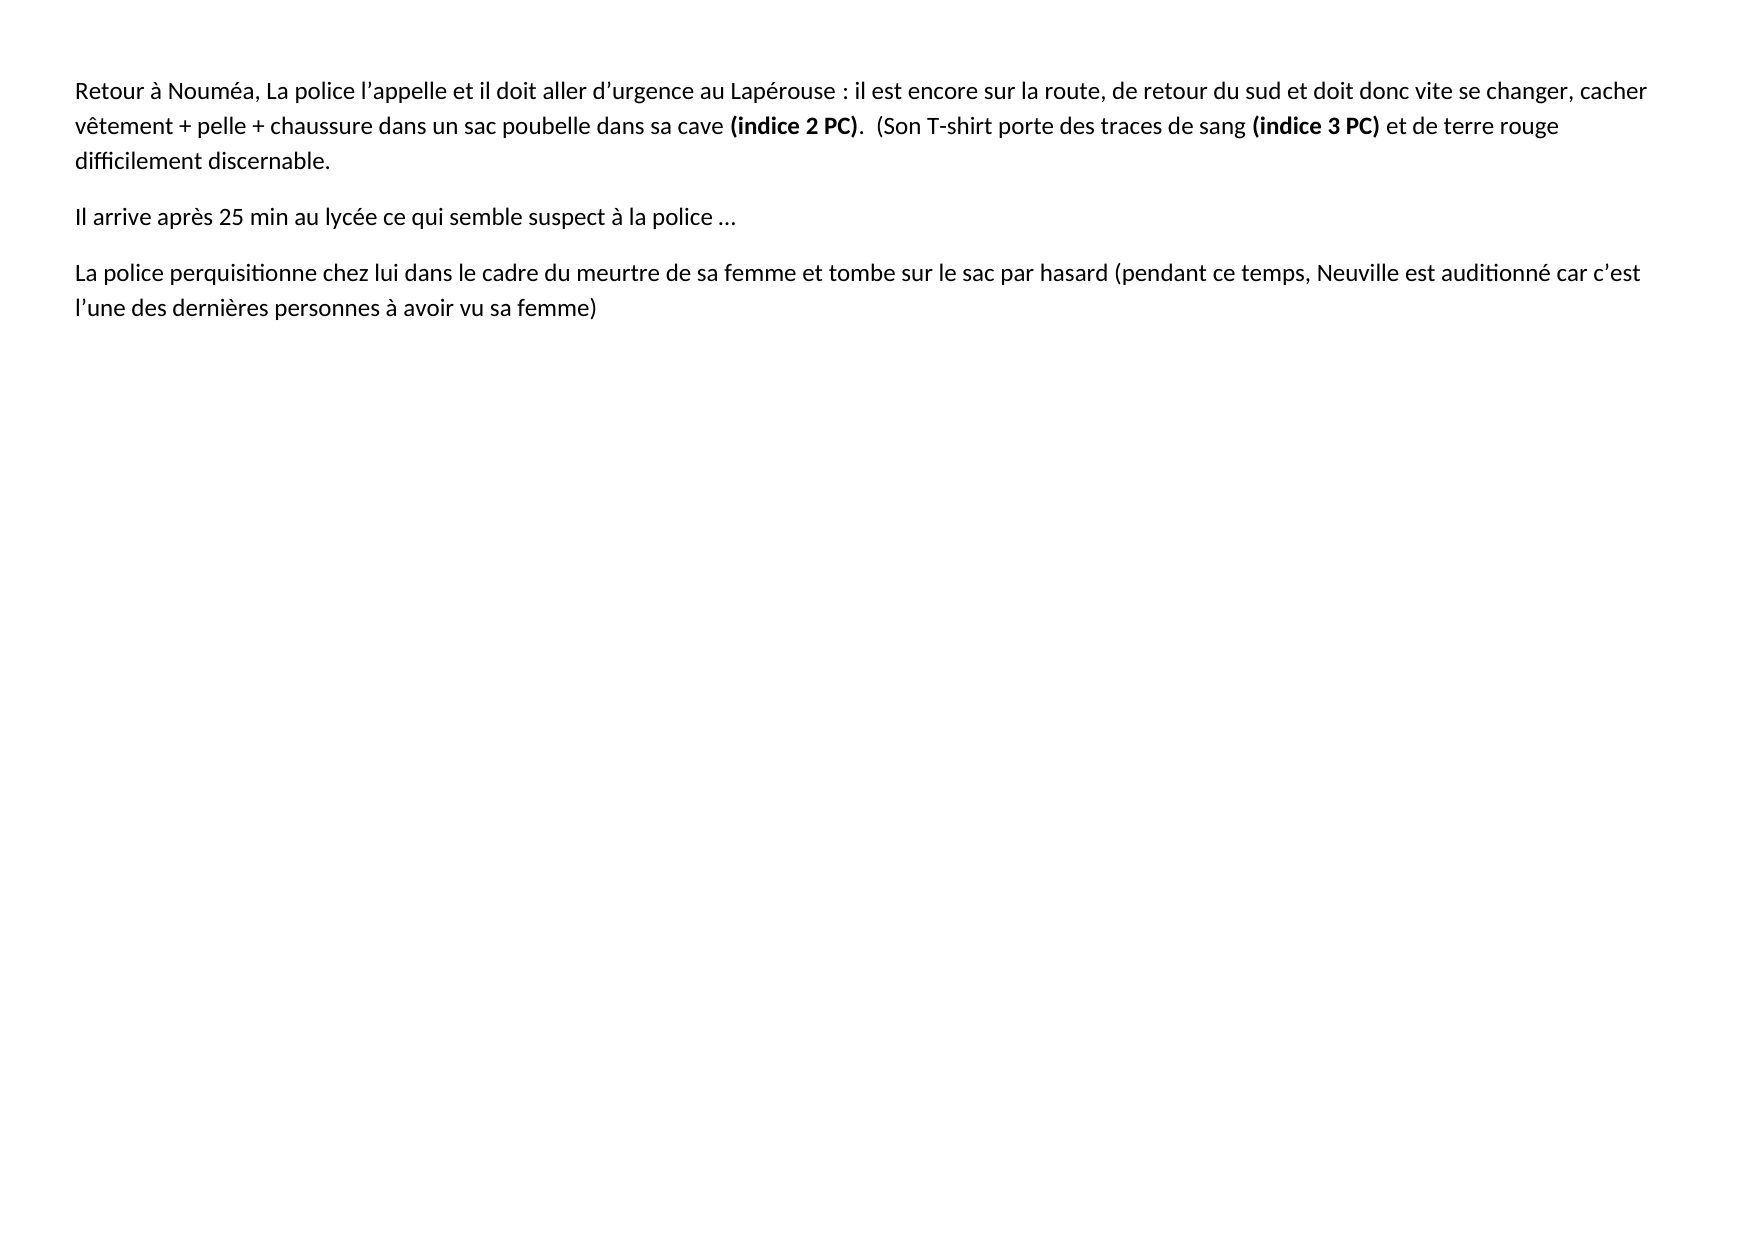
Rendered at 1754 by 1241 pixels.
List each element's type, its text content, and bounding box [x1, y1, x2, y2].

text Retour à Nouméa, La police l’appelle et il doit aller d’urgence au Lapérouse : il est encore sur la route, de retour du sud et doit donc vite se changer, cacher vêtement + pelle + chaussure dans un sac poubelle dans sa cave (indice 2 PC). (Son T-shirt porte des traces de sang (indice 3 PC) et de terre rouge difficilement discernable. [75, 75, 1679, 176]
text Il arrive après 25 min au lycée ce qui semble suspect à la police … [75, 201, 1679, 231]
text La police perquisitionne chez lui dans le cadre du meurtre de sa femme et tombe sur le sac par hasard (pendant ce temps, Neuville est auditionné car c’est l’une des dernières personnes à avoir vu sa femme) [75, 257, 1679, 322]
